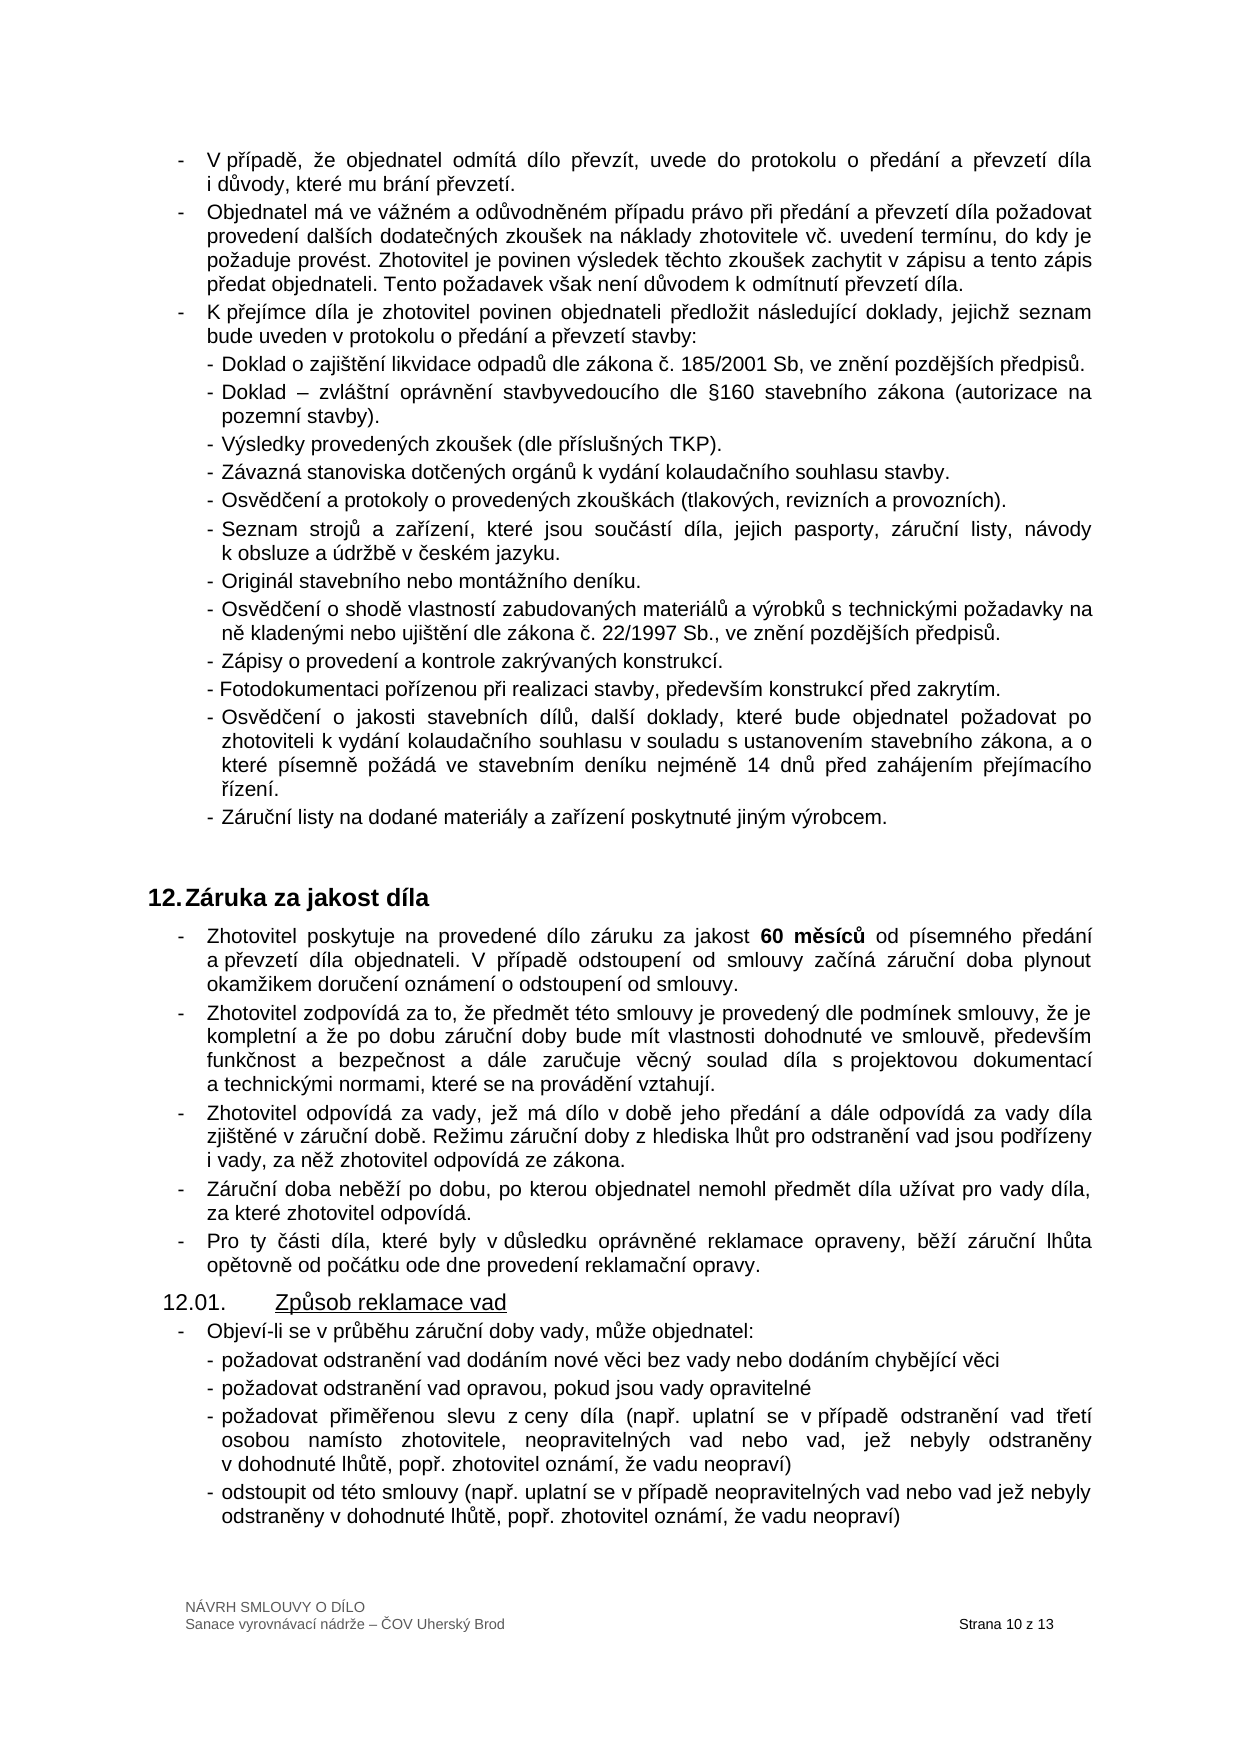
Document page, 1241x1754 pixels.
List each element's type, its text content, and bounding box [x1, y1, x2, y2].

text - Osvědčení o jakosti stavebních dílů, další doklady, které bude objednatel požadovat po zhotoviteli k vydání kolaudačního souhlasu v souladu s ustanovením stavebního zákona, a o které písemně požádá ve stavebním deníku nejméně 14 dnů před zahájením přejímacího řízení. [207, 705, 1093, 801]
text - Osvědčení a protokoly o provedených zkouškách (tlakových, revizních a provozních). [207, 488, 1093, 512]
subtitle Záruka za jakost díla [148, 883, 1093, 912]
text Objednatel má ve vážném a odůvodněném případu právo při předání a převzetí díla požadovat provedení dalších dodatečných zkoušek na náklady zhotovitele vč. uvedení termínu, do kdy je požaduje provést. Zhotovitel je povinen výsledek těchto zkoušek zachytit v zápisu a tento zápis předat objednateli. Tento požadavek však není důvodem k odmítnutí převzetí díla. [177, 200, 1093, 296]
text Zhotovitel odpovídá za vady, jež má dílo v době jeho předání a dále odpovídá za vady díla zjištěné v záruční době. Režimu záruční doby z hlediska lhůt pro odstranění vad jsou podřízeny i vady, za něž zhotovitel odpovídá ze zákona. [177, 1100, 1093, 1172]
text Objeví-li se v průběhu záruční doby vady, může objednatel: [177, 1319, 1093, 1343]
text - Zápisy o provedení a kontrole zakrývaných konstrukcí. [207, 649, 1093, 673]
text - požadovat přiměřenou slevu z ceny díla (např. uplatní se v případě odstranění vad třetí osobou namísto zhotovitele, neopravitelných vad nebo vad, jež nebyly odstraněny v dohodnuté lhůtě, popř. zhotovitel oznámí, že vadu neopraví) [207, 1404, 1093, 1476]
text - Doklad o zajištění likvidace odpadů dle zákona č. 185/2001 Sb, ve znění pozdějších předpisů. [207, 352, 1093, 376]
text - Záruční listy na dodané materiály a zařízení poskytnuté jiným výrobcem. [207, 805, 1093, 829]
text - Výsledky provedených zkoušek (dle příslušných TKP). [207, 432, 1093, 456]
text - požadovat odstranění vad opravou, pokud jsou vady opravitelné [207, 1376, 1093, 1399]
text - Doklad – zvláštní oprávnění stavbyvedoucího dle §160 stavebního zákona (autorizace na pozemní stavby). [207, 380, 1093, 428]
text Pro ty části díla, které byly v důsledku oprávněné reklamace opraveny, běží záruční lhůta opětovně od počátku ode dne provedení reklamační opravy. [177, 1228, 1093, 1276]
text Zhotovitel zodpovídá za to, že předmět této smlouvy je provedený dle podmínek smlouvy, že je kompletní a že po dobu záruční doby bude mít vlastnosti dohodnuté ve smlouvě, především funkčnost a bezpečnost a dále zaručuje věcný soulad díla s projektovou dokumentací a technickými normami, které se na provádění vztahují. [177, 1000, 1093, 1096]
text Záruční doba neběží po dobu, po kterou objednatel nemohl předmět díla užívat pro vady díla, za které zhotovitel odpovídá. [177, 1176, 1093, 1224]
text - Seznam strojů a zařízení, které jsou součástí díla, jejich pasporty, záruční listy, návody k obsluze a údržbě v českém jazyku. [207, 516, 1093, 564]
text - požadovat odstranění vad dodáním nové věci bez vady nebo dodáním chybějící věci [207, 1347, 1093, 1371]
text K přejímce díla je zhotovitel povinen objednateli předložit následující doklady, jejichž seznam bude uveden v protokolu o předání a převzetí stavby: [177, 300, 1093, 348]
text - Fotodokumentaci pořízenou při realizaci stavby, především konstrukcí před zakrytím. [207, 677, 1093, 701]
text - Závazná stanoviska dotčených orgánů k vydání kolaudačního souhlasu stavby. [207, 460, 1093, 484]
text Zhotovitel poskytuje na provedené dílo záruku za jakost 60 měsíců od písemného předání a převzetí díla objednateli. V případě odstoupení od smlouvy začíná záruční doba plynout okamžikem doručení oznámení o odstoupení od smlouvy. [177, 924, 1093, 996]
text - Osvědčení o shodě vlastností zabudovaných materiálů a výrobků s technickými požadavky na ně kladenými nebo ujištění dle zákona č. 22/1997 Sb., ve znění pozdějších předpisů. [207, 597, 1093, 644]
text - odstoupit od této smlouvy (např. uplatní se v případě neopravitelných vad nebo vad jež nebyly odstraněny v dohodnuté lhůtě, popř. zhotovitel oznámí, že vadu neopraví) [207, 1480, 1093, 1528]
subtitle Způsob reklamace vad [162, 1289, 1093, 1315]
text V případě, že objednatel odmítá dílo převzít, uvede do protokolu o předání a převzetí díla i důvody, které mu brání převzetí. [177, 148, 1093, 196]
text - Originál stavebního nebo montážního deníku. [207, 568, 1093, 592]
